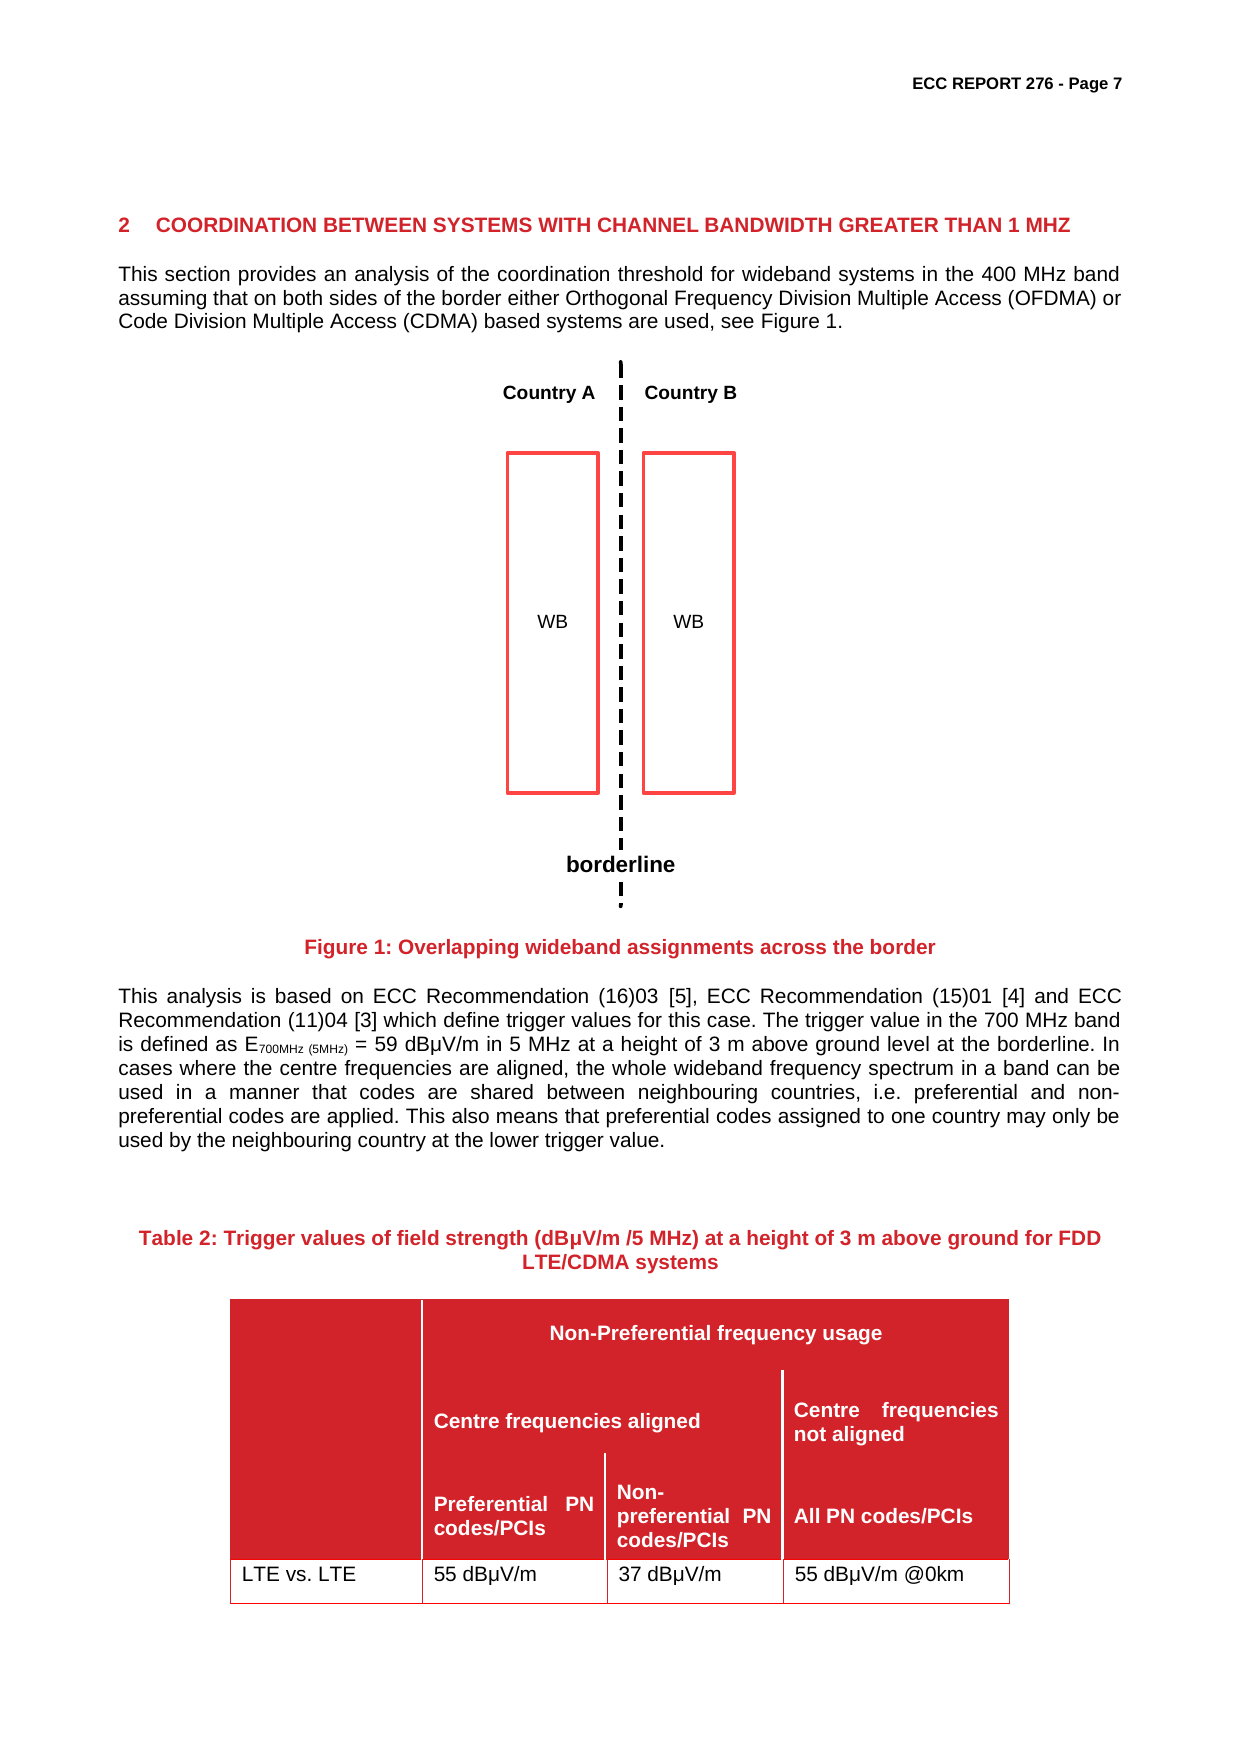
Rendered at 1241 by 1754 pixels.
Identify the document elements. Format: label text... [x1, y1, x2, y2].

table_cell 55 dBμV/m @0km 37 dBμV/m @10km [423, 1560, 607, 1603]
table_cell Centre frequencies aligned [423, 1371, 781, 1453]
table_cell Non-preferential PN codes/PCIs [606, 1454, 781, 1559]
subtitle Coordination between systems with channel bandwidth greater than 1 MHz [118, 212, 1122, 236]
table_cell 37 dBμV/m @0km [608, 1560, 783, 1603]
text This analysis is based on ECC Recommendation (16)03 [5], ECC Recommendation (15)01 [4] and ECC Recommendation (11)04 [3] which define trigger values for this case. The trigger value in the 700 MHz band is defined as E700MHz (5MHz) = 59 dBμV/m in 5 MHz at a height of 3 m above ground level at the borderline. In cases where the centre frequencies are aligned, the whole wideband frequency spectrum in a band can be used in a manner that codes are shared between neighbouring countries, i.e. preferential and non-preferential codes are applied. This also means that preferential codes assigned to one country may only be used by the neighbouring country at the lower trigger value. [118, 984, 1122, 1152]
table_cell LTE vs. LTE or CDMA vs. CDMA [231, 1560, 422, 1603]
text Table 2: Trigger values of field strength (dBμV/m /5 MHz) at a height of 3 m above ground for FDD LTE/CDMA systems [118, 1226, 1122, 1273]
table_cell All PN codes/PCIs [784, 1454, 1009, 1559]
table_header Non-Preferential frequency usage [423, 1300, 1009, 1370]
table_cell Preferential PN codes/PCIs [423, 1454, 604, 1559]
table_cell Centre frequencies not aligned [784, 1371, 1009, 1453]
table_header [231, 1300, 421, 1559]
table_cell 55 dBμV/m @0km 37 dBμV/m @10km [784, 1559, 1009, 1603]
text This section provides an analysis of the coordination threshold for wideband systems in the 400 MHz band assuming that on both sides of the border either Orthogonal Frequency Division Multiple Access (OFDMA) or Code Division Multiple Access (CDMA) based systems are used, see Figure 1. [118, 261, 1122, 333]
text Figure 1: Overlapping wideband assignments across the border [118, 935, 1122, 959]
